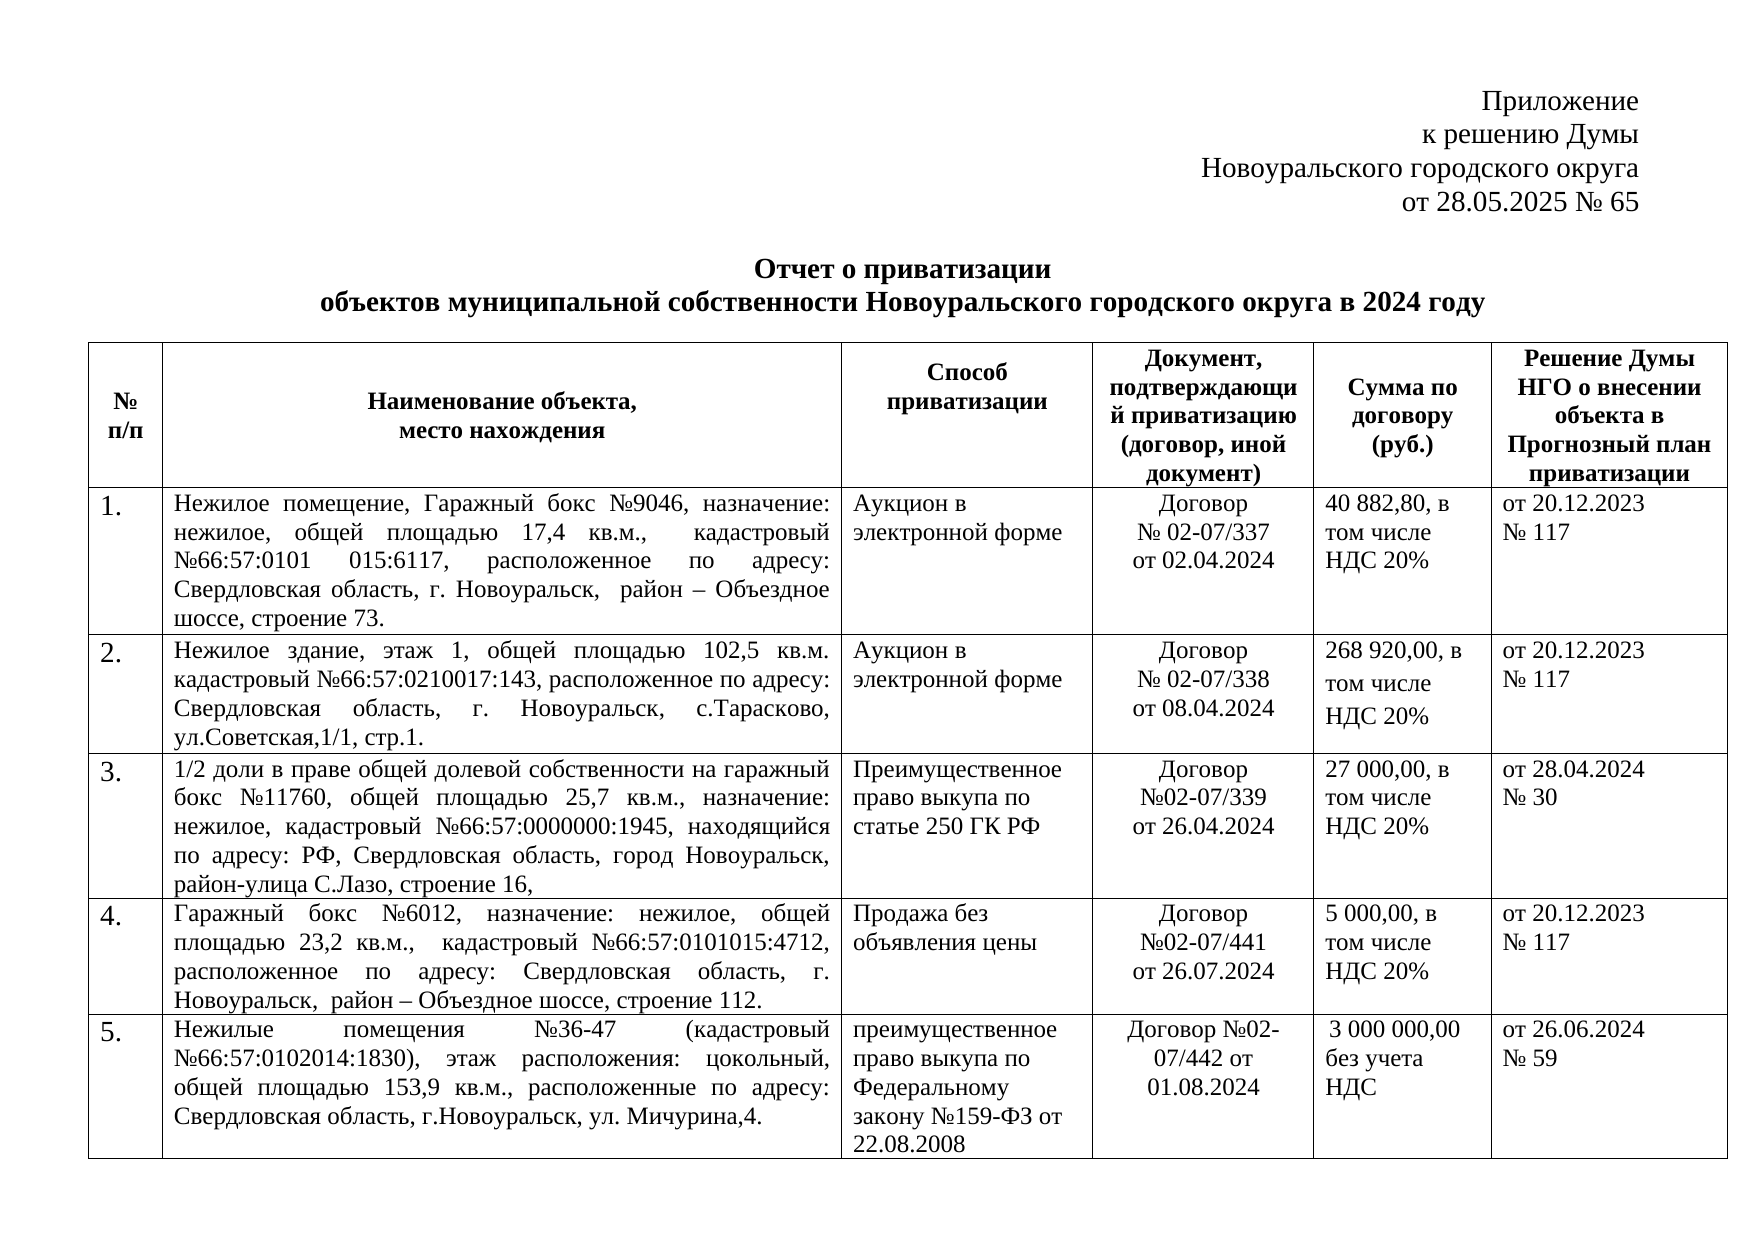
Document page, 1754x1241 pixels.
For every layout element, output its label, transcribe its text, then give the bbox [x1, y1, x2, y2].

table_cell 268 920,00, в том числе НДС 20% [1314, 635, 1491, 753]
table_cell от 28.04.2024 № 30 [1492, 754, 1727, 897]
text Новоуральского городского округа [118, 150, 1639, 184]
table_cell 27 000,00, в том числе НДС 20% [1314, 754, 1491, 897]
table_header Способ приватизации [842, 343, 1092, 487]
table_header Документ, подтверждающий приватизацию (договор, иной документ) [1093, 343, 1313, 487]
table_cell Нежилое здание, этаж 1, общей площадью 102,5 кв.м. кадастровый №66:57:0210017:143, расположенное по адресу: Свердловская область, г. Новоуральск, с.Тарасково, ул.Советская,1/1, стр.1. [163, 635, 841, 753]
table_cell [89, 1015, 162, 1158]
text от 28.05.2025 № 65 [118, 184, 1639, 217]
table_cell Договор №02-07/441 от 26.07.2024 [1093, 899, 1313, 1013]
table_cell Преимущественное право выкупа по статье 250 ГК РФ [842, 754, 1092, 897]
text Отчет о приватизации [118, 251, 1687, 284]
table_header Наименование объекта, место нахождения [163, 343, 841, 487]
table_cell Нежилое помещение, Гаражный бокс №9046, назначение: нежилое, общей площадью 17,4 кв.м., кадастровый №66:57:0101 015:6117, расположенное по адресу: Свердловская область, г. Новоуральск, район – Объездное шоссе, строение 73. [163, 488, 841, 634]
table_cell 5 000,00, в том числе НДС 20% [1314, 899, 1491, 1013]
table_cell от 26.06.2024 № 59 [1492, 1015, 1727, 1158]
table_cell Договор № 02-07/338 от 08.04.2024 [1093, 635, 1313, 753]
table_cell Продажа без объявления цены [842, 899, 1092, 1013]
table_cell Договор № 02-07/337 от 02.04.2024 [1093, 488, 1313, 634]
table_cell Аукцион в электронной форме [842, 635, 1092, 753]
table_cell Аукцион в электронной форме [842, 488, 1092, 634]
table_cell [89, 488, 162, 634]
table_cell преимущественное право выкупа по Федеральному закону №159-ФЗ от 22.08.2008 [842, 1015, 1092, 1158]
text к решению Думы [118, 117, 1639, 150]
table_cell 1/2 доли в праве общей долевой собственности на гаражный бокс №11760, общей площадью 25,7 кв.м., назначение: нежилое, кадастровый №66:57:0000000:1945, находящийся по адресу: РФ, Свердловская область, город Новоуральск, район-улица С.Лазо, строение 16, [163, 754, 841, 897]
table_cell от 20.12.2023 № 117 [1492, 899, 1727, 1013]
table_header № п/п [89, 343, 162, 487]
table_cell 40 882,80, в том числе НДС 20% [1314, 488, 1491, 634]
table_cell [89, 754, 162, 897]
table_cell Договор №02-07/442 от 01.08.2024 [1093, 1015, 1313, 1158]
table_cell от 20.12.2023 № 117 [1492, 635, 1727, 753]
table_cell Нежилые помещения №36-47 (кадастровый №66:57:0102014:1830), этаж расположения: цокольный, общей площадью 153,9 кв.м., расположенные по адресу: Свердловская область, г.Новоуральск, ул. Мичурина,4. [163, 1015, 841, 1158]
text объектов муниципальной собственности Новоуральского городского округа в 2024 году [118, 284, 1687, 318]
table_cell Гаражный бокс №6012, назначение: нежилое, общей площадью 23,2 кв.м., кадастровый №66:57:0101015:4712, расположенное по адресу: Свердловская область, г. Новоуральск, район – Объездное шоссе, строение 112. [163, 899, 841, 1013]
table_cell 3 000 000,00 без учета НДС [1314, 1015, 1491, 1158]
table_header Сумма по договору (руб.) [1314, 343, 1491, 487]
table_cell [89, 635, 162, 753]
table_cell Договор №02-07/339 от 26.04.2024 [1093, 754, 1313, 897]
text Приложение [118, 83, 1639, 117]
table_cell от 20.12.2023 № 117 [1492, 488, 1727, 634]
table_cell [89, 899, 162, 1013]
table_header Решение Думы НГО о внесении объекта в Прогнозный план приватизации [1492, 343, 1727, 487]
